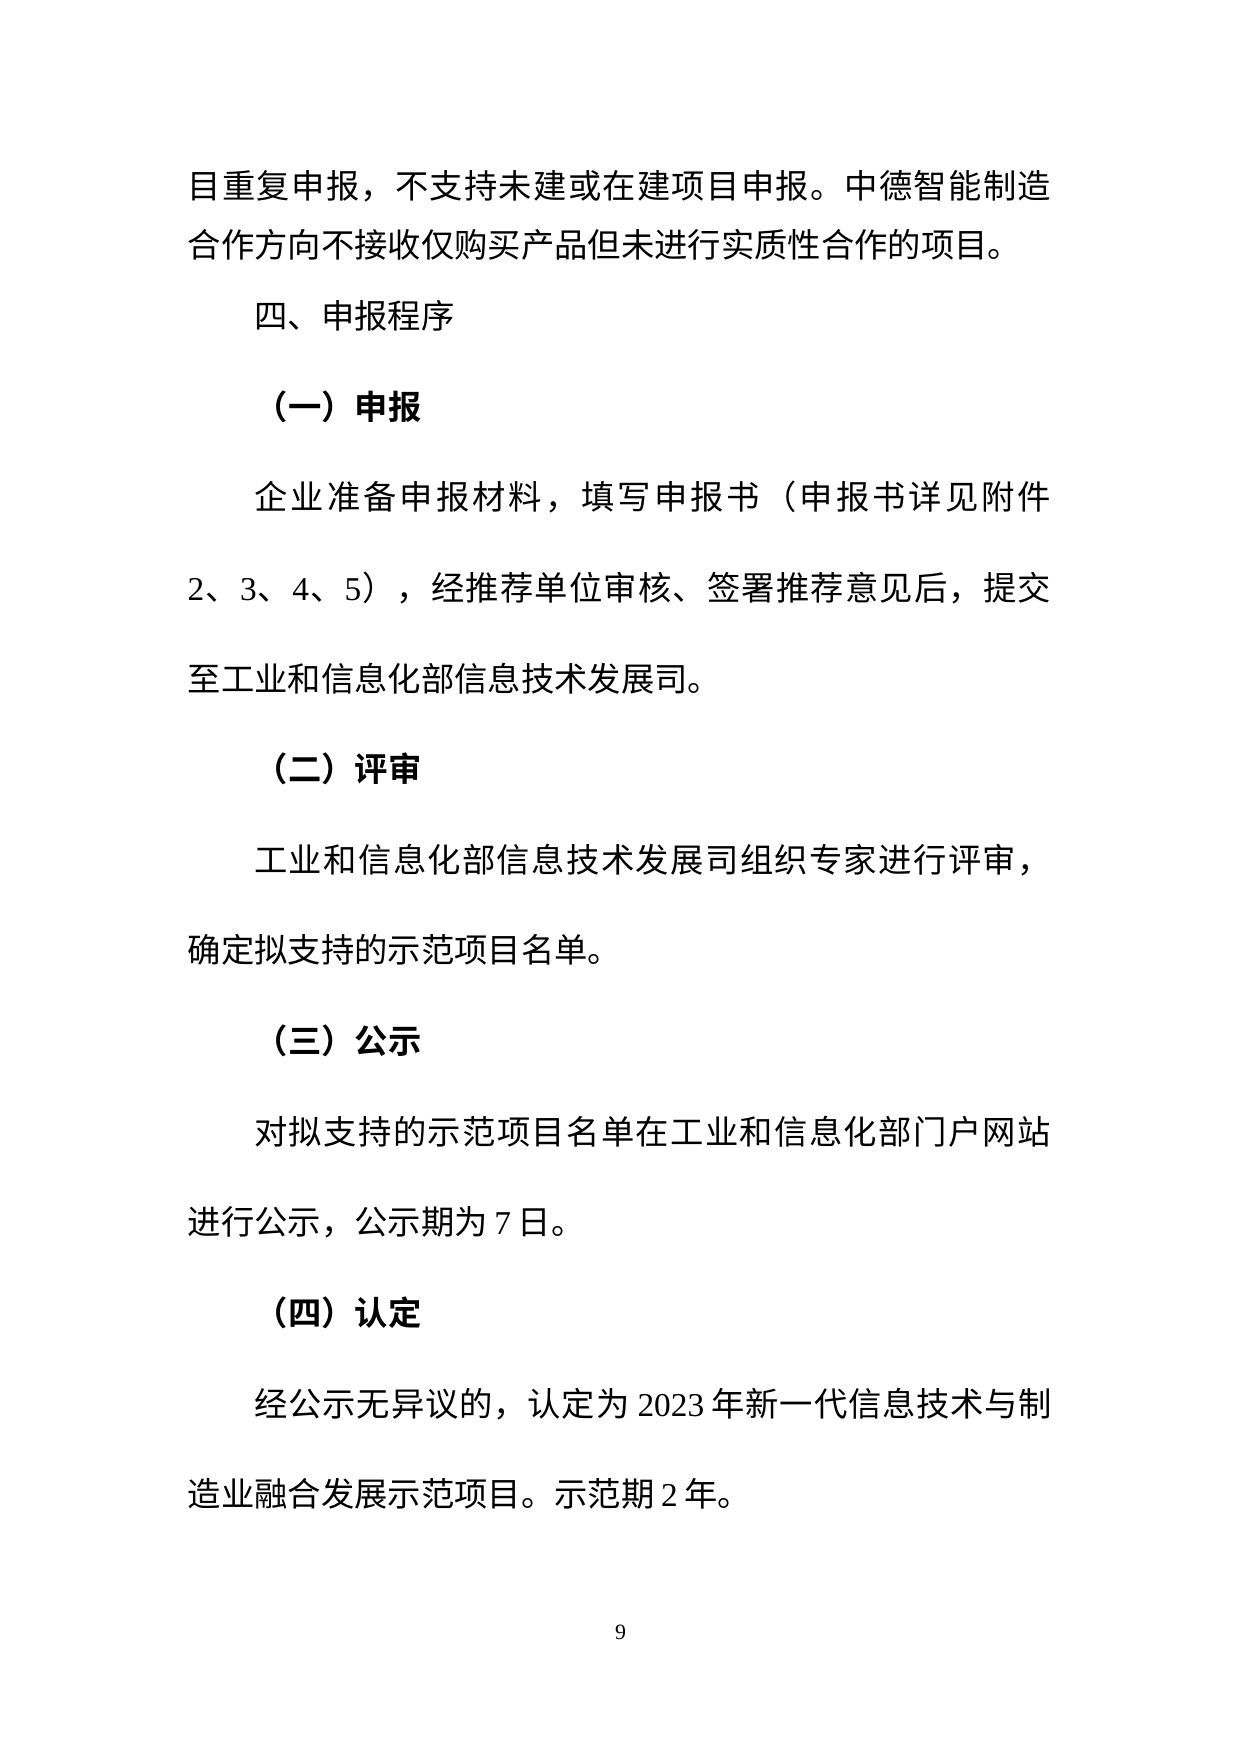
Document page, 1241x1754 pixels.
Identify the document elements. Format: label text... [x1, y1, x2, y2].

text （三）公示 [187, 994, 1053, 1084]
text （一）申报 [187, 359, 1053, 450]
text 经公示无异议的，认定为2023年新一代信息技术与制造业融合发展示范项目。示范期2年。 [187, 1356, 1053, 1537]
text （二）评审 [187, 722, 1053, 812]
text 企业准备申报材料，填写申报书（申报书详见附件2、3、4、5），经推荐单位审核、签署推荐意见后，提交至工业和信息化部信息技术发展司。 [187, 450, 1053, 722]
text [187, 152, 1053, 269]
text （四）认定 [187, 1266, 1053, 1356]
text 对拟支持的示范项目名单在工业和信息化部门户网站进行公示，公示期为7日。 [187, 1084, 1053, 1266]
text 四、申报程序 [187, 269, 1053, 359]
text 工业和信息化部信息技术发展司组织专家进行评审，确定拟支持的示范项目名单。 [187, 812, 1053, 994]
